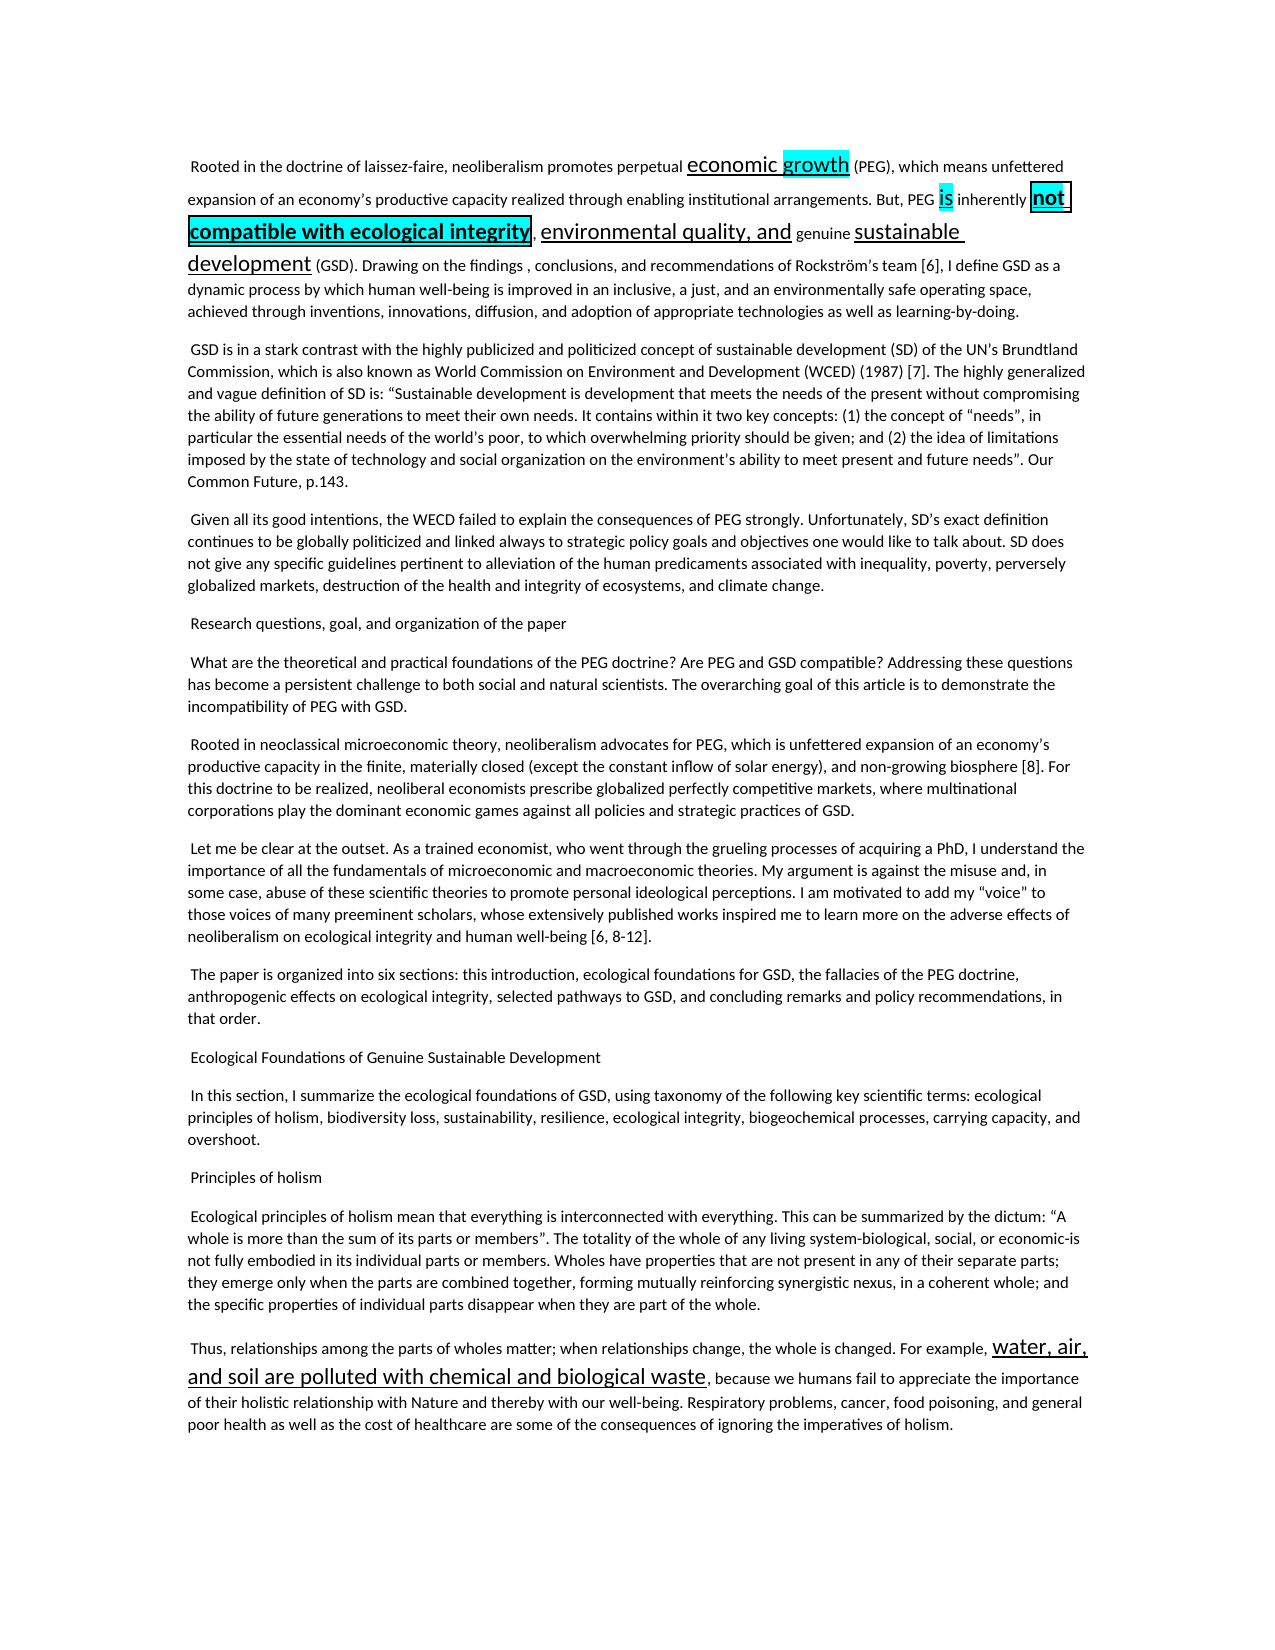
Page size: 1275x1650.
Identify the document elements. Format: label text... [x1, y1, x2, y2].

text Given all its good intentions, the WECD failed to explain the consequences of PEG strongly. Unfortunately, SD’s exact definition continues to be globally politicized and linked always to strategic policy goals and objectives one would like to talk about. SD does not give any specific guidelines pertinent to alleviation of the human predicaments associated with inequality, poverty, perversely globalized markets, destruction of the health and integrity of ecosystems, and climate change. [187, 509, 1087, 595]
text Let me be clear at the outset. As a trained economist, who went through the grueling processes of acquiring a PhD, I understand the importance of all the fundamentals of microeconomic and macroeconomic theories. My argument is against the misuse and, in some case, abuse of these scientific theories to promote personal ideological perceptions. I am motivated to add my “voice” to those voices of many preeminent scholars, whose extensively published works inspired me to learn more on the adverse effects of neoliberalism on ecological integrity and human well-being [6, 8-12]. [187, 838, 1087, 946]
text GSD is in a stark contrast with the highly publicized and politicized concept of sustainable development (SD) of the UN’s Brundtland Commission, which is also known as World Commission on Environment and Development (WCED) (1987) [7]. The highly generalized and vague definition of SD is: “Sustainable development is development that meets the needs of the present without compromising the ability of future generations to meet their own needs. It contains within it two key concepts: (1) the concept of “needs”, in particular the essential needs of the world’s poor, to which overwhelming priority should be given; and (2) the idea of limitations imposed by the state of technology and social organization on the environment’s ability to meet present and future needs”. Our Common Future, p.143. [187, 339, 1087, 491]
text Principles of holism [187, 1168, 1087, 1188]
text Research questions, goal, and organization of the paper [187, 613, 1087, 634]
text Ecological Foundations of Genuine Sustainable Development [187, 1047, 1087, 1067]
text The paper is organized into six sections: this introduction, ecological foundations for GSD, the fallacies of the PEG doctrine, anthropogenic effects on ecological integrity, selected pathways to GSD, and concluding remarks and policy recommendations, in that order. [187, 964, 1087, 1029]
text Rooted in the doctrine of laissez-faire, neoliberalism promotes perpetual economic growth (PEG), which means unfettered expansion of an economy’s productive capacity realized through enabling institutional arrangements. But, PEG is inherently not compatible with ecological integrity, environmental quality, and genuine sustainable development (GSD). Drawing on the findings , conclusions, and recommendations of Rockström’s team [6], I define GSD as a dynamic process by which human well-being is improved in an inclusive, a just, and an environmentally safe operating space, achieved through inventions, innovations, diffusion, and adoption of appropriate technologies as well as learning-by-doing. [187, 150, 1087, 321]
text What are the theoretical and practical foundations of the PEG doctrine? Are PEG and GSD compatible? Addressing these questions has become a persistent challenge to both social and natural scientists. The overarching goal of this article is to demonstrate the incompatibility of PEG with GSD. [187, 652, 1087, 716]
text Ecological principles of holism mean that everything is interconnected with everything. This can be summarized by the dictum: “A whole is more than the sum of its parts or members”. The totality of the whole of any living system-biological, social, or economic-is not fully embodied in its individual parts or members. Wholes have properties that are not present in any of their separate parts; they emerge only when the parts are combined together, forming mutually reinforcing synergistic nexus, in a coherent whole; and the specific properties of individual parts disappear when they are part of the whole. [187, 1206, 1087, 1314]
text In this section, I summarize the ecological foundations of GSD, using taxonomy of the following key scientific terms: ecological principles of holism, biodiversity loss, sustainability, resilience, ecological integrity, biogeochemical processes, carrying capacity, and overshoot. [187, 1085, 1087, 1149]
text Rooted in neoclassical microeconomic theory, neoliberalism advocates for PEG, which is unfettered expansion of an economy’s productive capacity in the finite, materially closed (except the constant inflow of solar energy), and non-growing biosphere [8]. For this doctrine to be realized, neoliberal economists prescribe globalized perfectly competitive markets, where multinational corporations play the dominant economic games against all policies and strategic practices of GSD. [187, 734, 1087, 820]
text Thus, relationships among the parts of wholes matter; when relationships change, the whole is changed. For example, water, air, and soil are polluted with chemical and biological waste, because we humans fail to appreciate the importance of their holistic relationship with Nature and thereby with our well-being. Respiratory problems, cancer, food poisoning, and general poor health as well as the cost of healthcare are some of the consequences of ignoring the imperatives of holism. [187, 1332, 1087, 1434]
